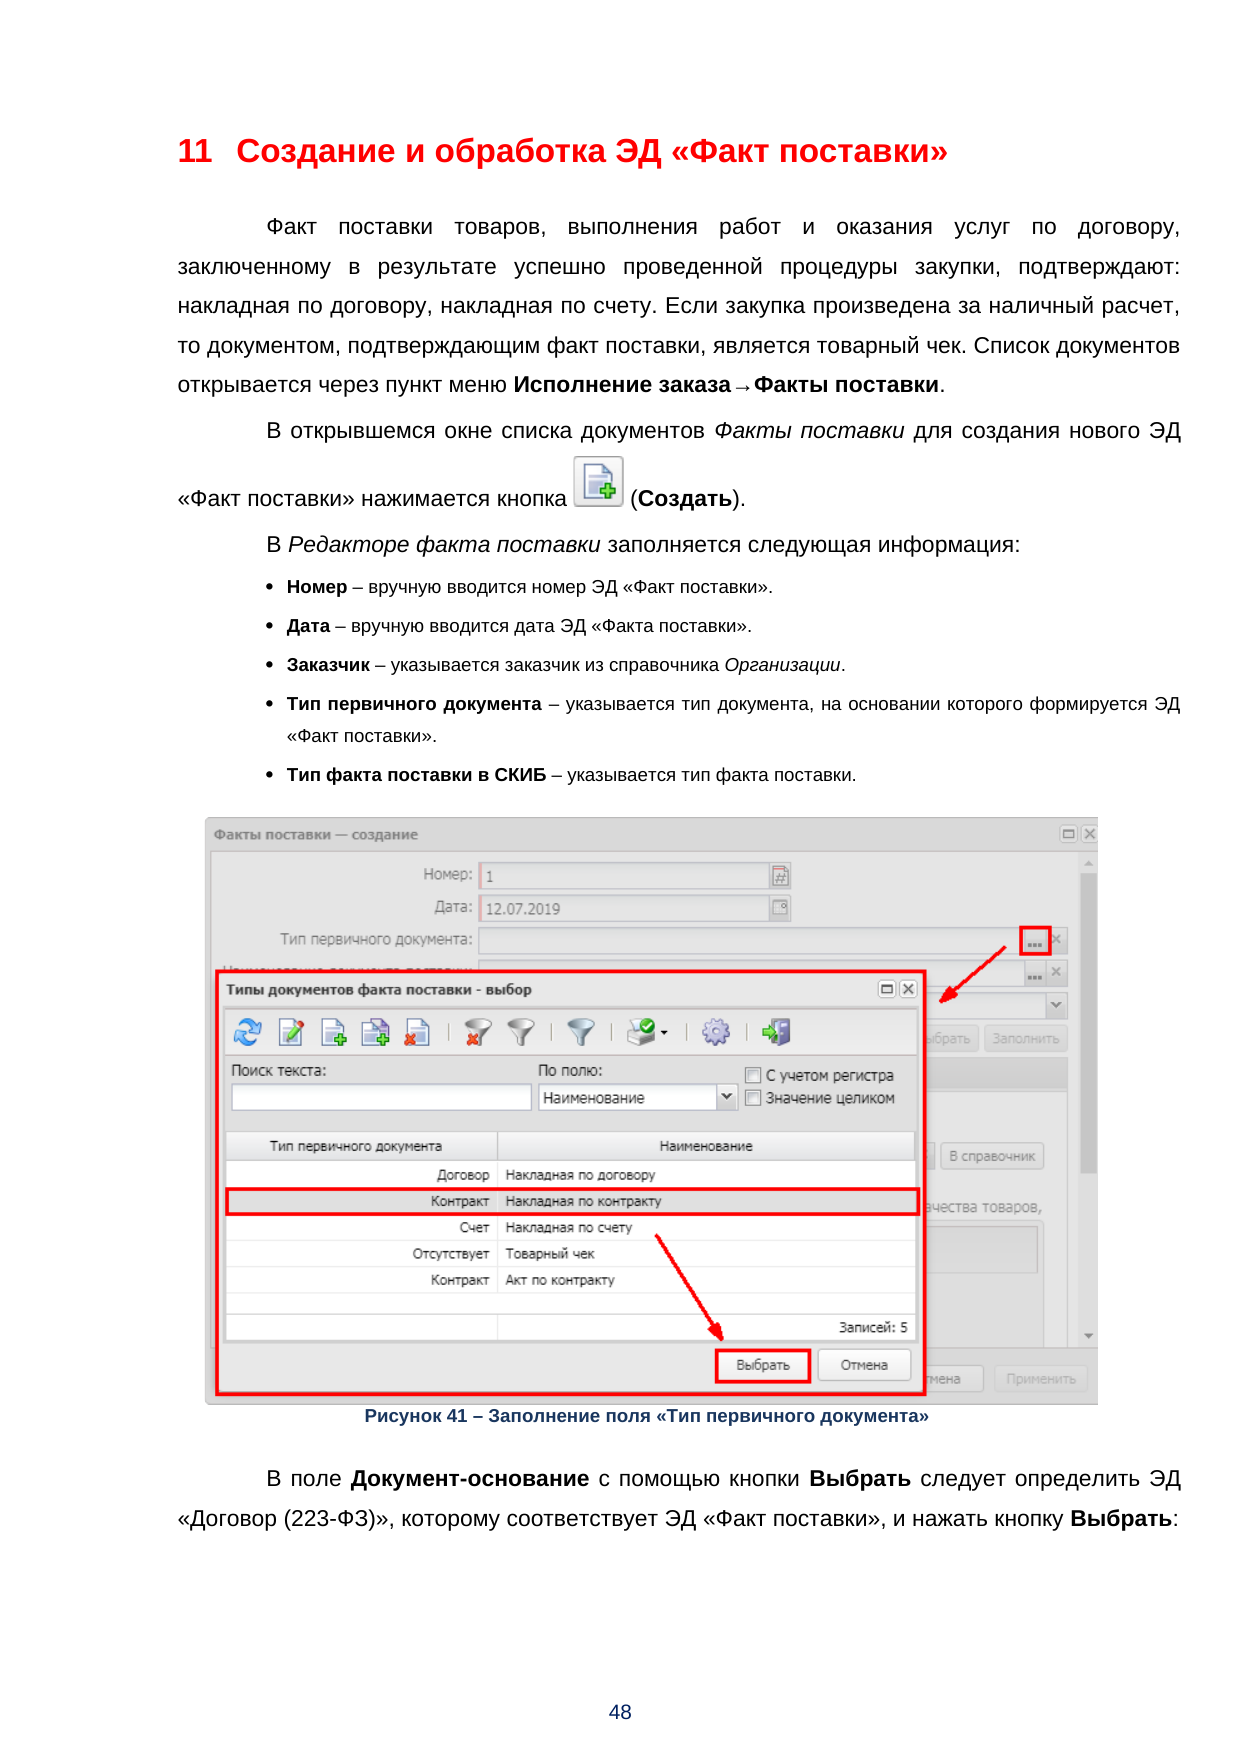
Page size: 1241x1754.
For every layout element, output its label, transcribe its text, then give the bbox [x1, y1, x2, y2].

text В Редакторе факта поставки заполняется следующая информация: [177, 531, 1181, 557]
list Тип факта поставки в СКИБ – указывается тип факта поставки. [266, 763, 1181, 785]
list Номер – вручную вводится номер ЭД «Факт поставки». [266, 576, 1181, 598]
list Дата – вручную вводится дата ЭД «Факта поставки». [266, 615, 1181, 637]
picture [204, 817, 1098, 1405]
text Факт поставки товаров, выполнения работ и оказания услуг по договору, заключенному в результате успешно проведенной процедуры закупки, подтверждают: накладная по договору, накладная по счету. Если закупка произведена за наличный расчет, то документом, подтверждающим факт поставки, является товарный чек. Список документов открывается через пункт меню Исполнение заказа→Факты поставки. [177, 213, 1181, 397]
text В поле Документ-основание с помощью кнопки Выбрать следует определить ЭД «Договор (223-ФЗ)», которому соответствует ЭД «Факт поставки», и нажать кнопку Выбрать: [177, 1465, 1181, 1531]
subtitle Создание и обработка ЭД «Факт поставки» [177, 131, 1181, 169]
text В открывшемся окне списка документов Факты поставки для создания нового ЭД «Факт поставки» нажимается кнопка (Создать). [177, 417, 1181, 511]
picture [573, 456, 624, 507]
list Заказчик – указывается заказчик из справочника Организации. [266, 654, 1181, 676]
list Тип первичного документа – указывается тип документа, на основании которого формируется ЭД «Факт поставки». [266, 693, 1181, 747]
